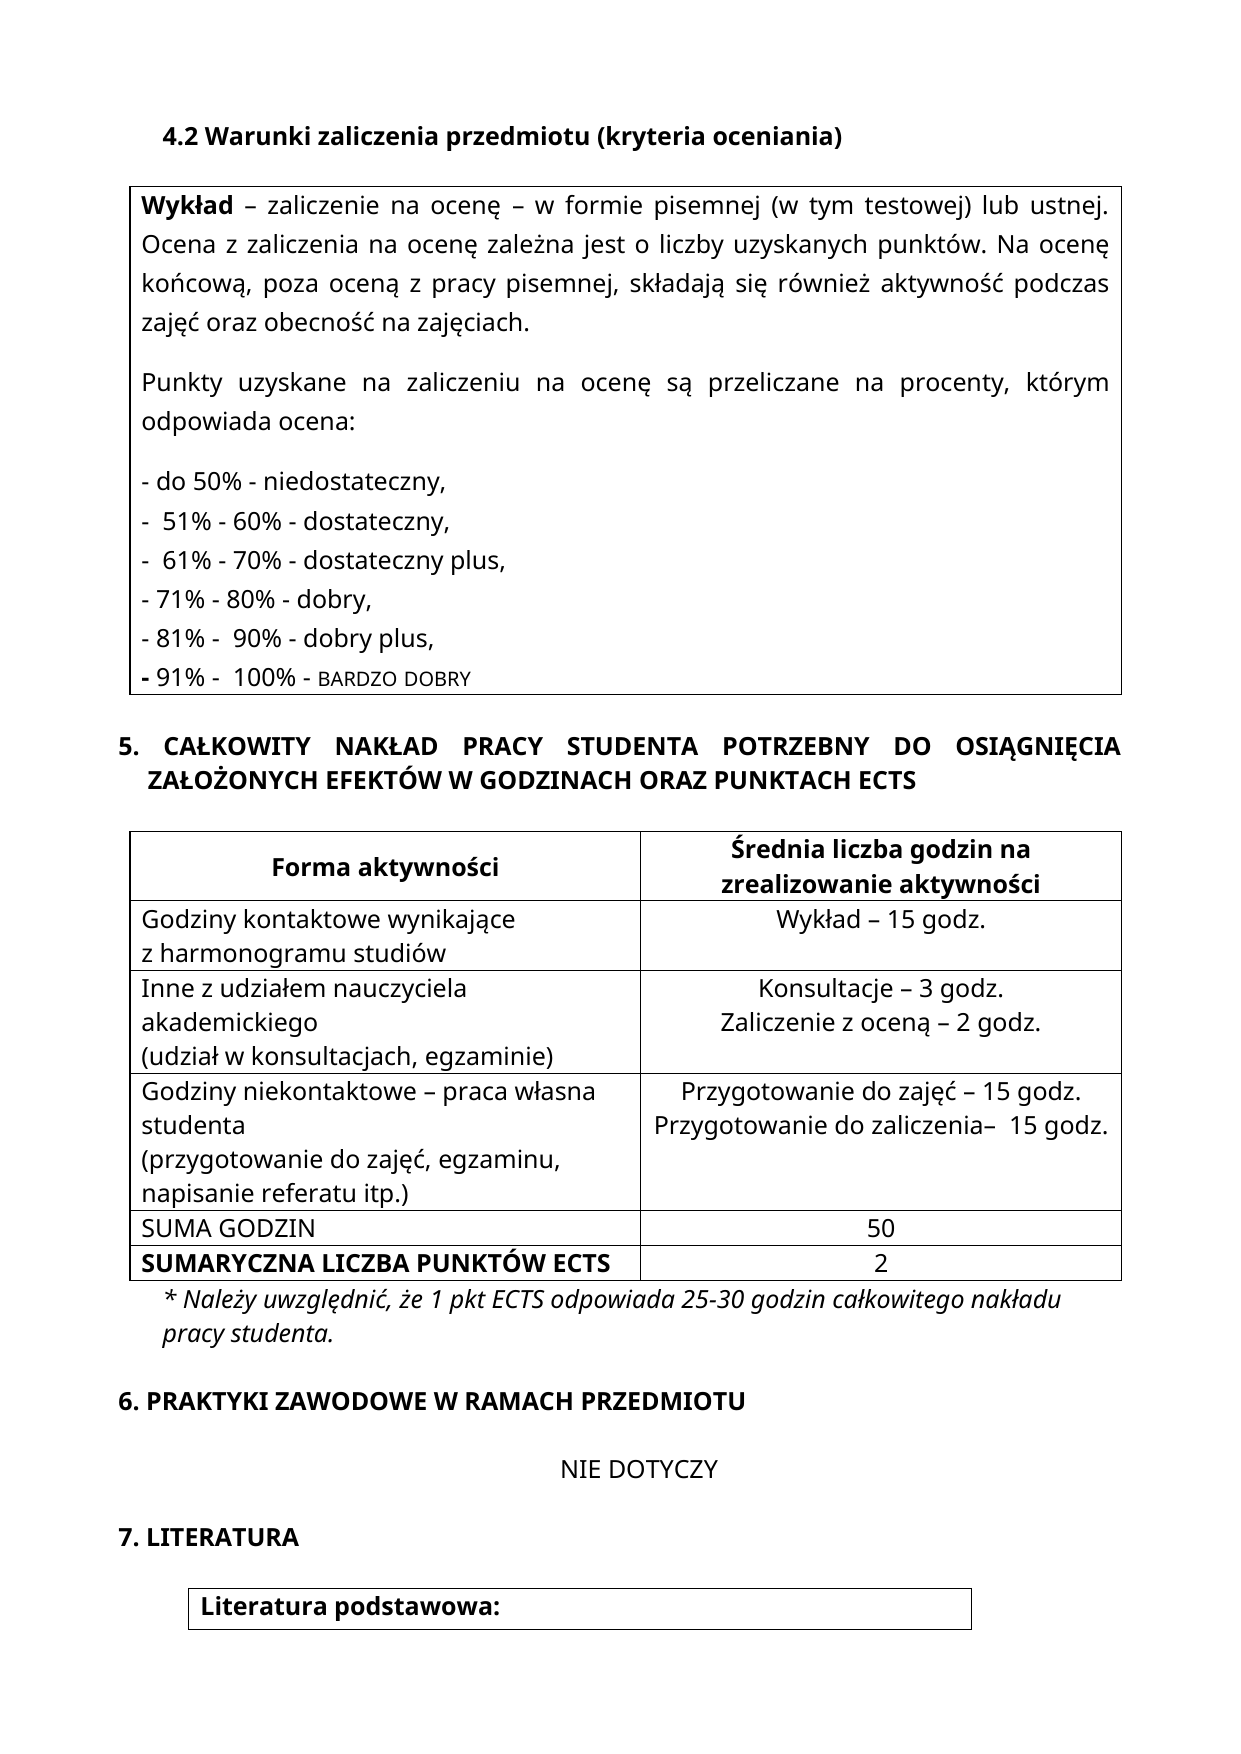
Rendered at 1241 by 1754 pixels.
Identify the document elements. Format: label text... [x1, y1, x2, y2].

table_header Średnia liczba godzin na zrealizowanie aktywności [641, 832, 1121, 900]
table_cell Wykład – 15 godz. [641, 901, 1121, 969]
table_cell Konsultacje – 3 godz. Zaliczenie z oceną – 2 godz. [641, 971, 1121, 1073]
table_cell 2 [641, 1246, 1121, 1280]
text 7. LITERATURA [118, 1520, 1122, 1554]
text 4.2 Warunki zaliczenia przedmiotu (kryteria oceniania) [162, 118, 1122, 152]
text * Należy uwzględnić, że 1 pkt ECTS odpowiada 25-30 godzin całkowitego nakładu pracy studenta. [162, 1281, 1122, 1349]
table_header Wykład – zaliczenie na ocenę – w formie pisemnej (w tym testowej) lub ustnej. Ocena z zaliczenia na ocenę zależna jest o liczby uzyskanych punktów. Na ocenę końcową, poza oceną z pracy pisemnej, składają się również aktywność podczas zajęć oraz obecność na zajęciach. Punkty uzyskane na zaliczeniu na ocenę są przeliczane na procenty, którym odpowiada ocena: - do 50% - niedostateczny, - 51% - 60% - dostateczny, - 61% - 70% - dostateczny plus, - 71% - 80% - dobry, - 81% - 90% - dobry plus, - 91% - 100% - bardzo dobry [131, 187, 1121, 694]
text 6. PRAKTYKI ZAWODOWE W RAMACH PRZEDMIOTU [118, 1383, 1122, 1417]
table_cell Inne z udziałem nauczyciela akademickiego (udział w konsultacjach, egzaminie) [131, 971, 640, 1073]
table_cell Godziny kontaktowe wynikające z harmonogramu studiów [131, 901, 640, 969]
table_cell SUMA GODZIN [131, 1211, 640, 1245]
text NIE DOTYCZY [156, 1452, 1122, 1486]
table_cell Przygotowanie do zajęć – 15 godz. Przygotowanie do zaliczenia– 15 godz. [641, 1074, 1121, 1210]
text 5. CAŁKOWITY NAKŁAD PRACY STUDENTA POTRZEBNY DO OSIĄGNIĘCIA ZAŁOŻONYCH EFEKTÓW W GODZINACH ORAZ PUNKTACH ECTS [118, 729, 1122, 797]
table_header Forma aktywności [131, 832, 640, 900]
table_cell Godziny niekontaktowe – praca własna studenta (przygotowanie do zajęć, egzaminu, napisanie referatu itp.) [131, 1074, 640, 1210]
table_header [189, 1589, 971, 1629]
table_cell 50 [641, 1211, 1121, 1245]
table_cell SUMARYCZNA LICZBA PUNKTÓW ECTS [131, 1246, 640, 1280]
